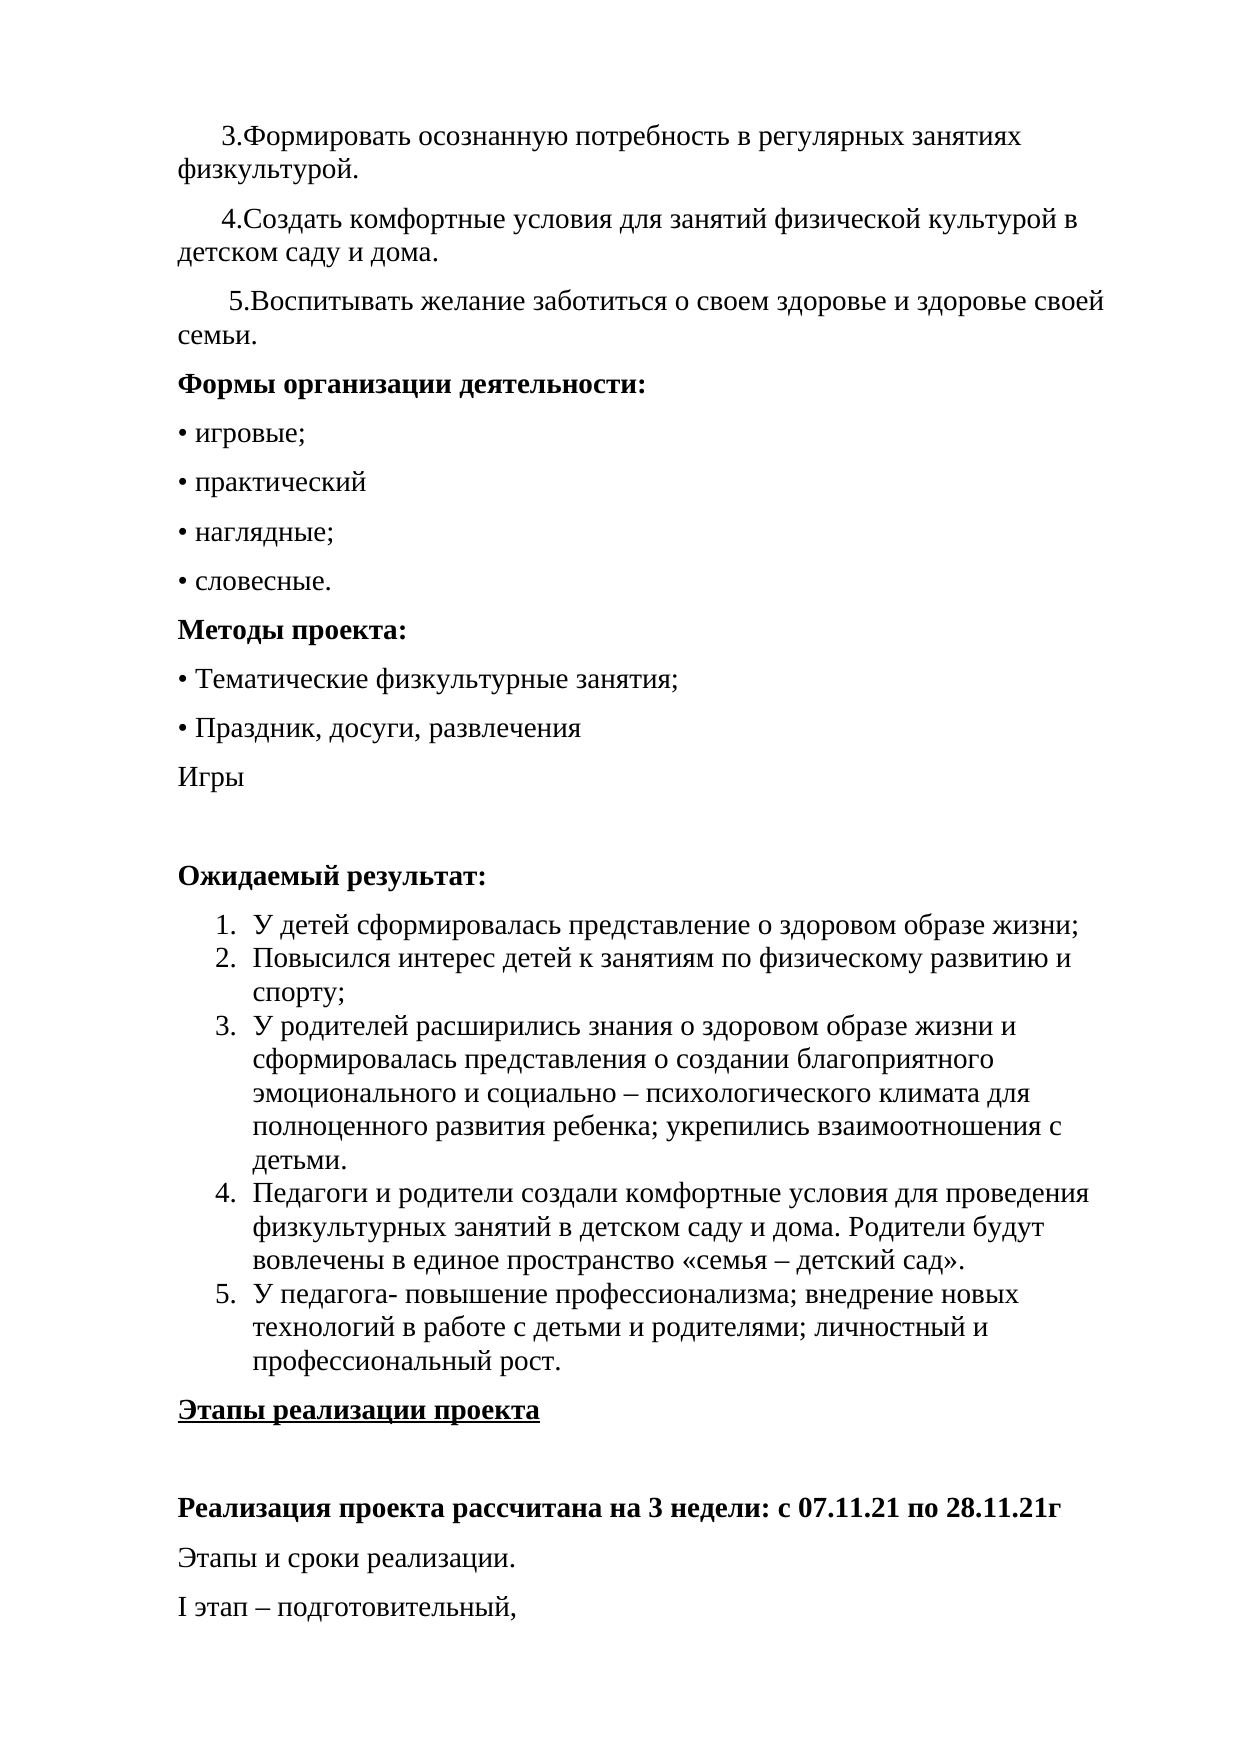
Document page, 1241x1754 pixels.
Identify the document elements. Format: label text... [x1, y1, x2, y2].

text Этапы реализации проекта [177, 1392, 1152, 1426]
text Игры [177, 759, 1152, 793]
text I этап – подготовительный, [177, 1589, 1152, 1622]
list У детей сформировалась представление о здоровом образе жизни; [215, 907, 1152, 941]
text • наглядные; [177, 514, 1152, 547]
text 3.Формировать осознанную потребность в регулярных занятиях физкультурой. [177, 118, 1152, 185]
text • игровые; [177, 415, 1152, 449]
list У педагога- повышение профессионализма; внедрение новых технологий в работе с детьми и родителями; личностный и профессиональный рост. [215, 1276, 1152, 1377]
list Повысился интерес детей к занятиям по физическому развитию и спорту; [215, 941, 1152, 1008]
text 4.Создать комфортные условия для занятий физической культурой в детском саду и дома. [177, 201, 1152, 268]
text • практический [177, 464, 1152, 498]
text • Тематические физкультурные занятия; [177, 661, 1152, 695]
text • словесные. [177, 563, 1152, 596]
text 5.Воспитывать желание заботиться о своем здоровье и здоровье своей семьи. [177, 283, 1152, 351]
list У родителей расширились знания о здоровом образе жизни и сформировалась представления о создании благоприятного эмоционального и социально – психологического климата для полноценного развития ребенка; укрепились взаимоотношения с детьми. [215, 1008, 1152, 1175]
text Этапы и сроки реализации. [177, 1540, 1152, 1573]
text • Праздник, досуги, развлечения [177, 710, 1152, 744]
text Ожидаемый результат: [177, 858, 1152, 891]
list Педагоги и родители создали комфортные условия для проведения физкультурных занятий в детском саду и дома. Родители будут вовлечены в единое пространство «семья – детский сад». [215, 1175, 1152, 1276]
text Методы проекта: [177, 612, 1152, 646]
text Формы организации деятельности: [177, 366, 1152, 400]
text Реализация проекта рассчитана на 3 недели: с 07.11.21 по 28.11.21г [177, 1491, 1152, 1524]
